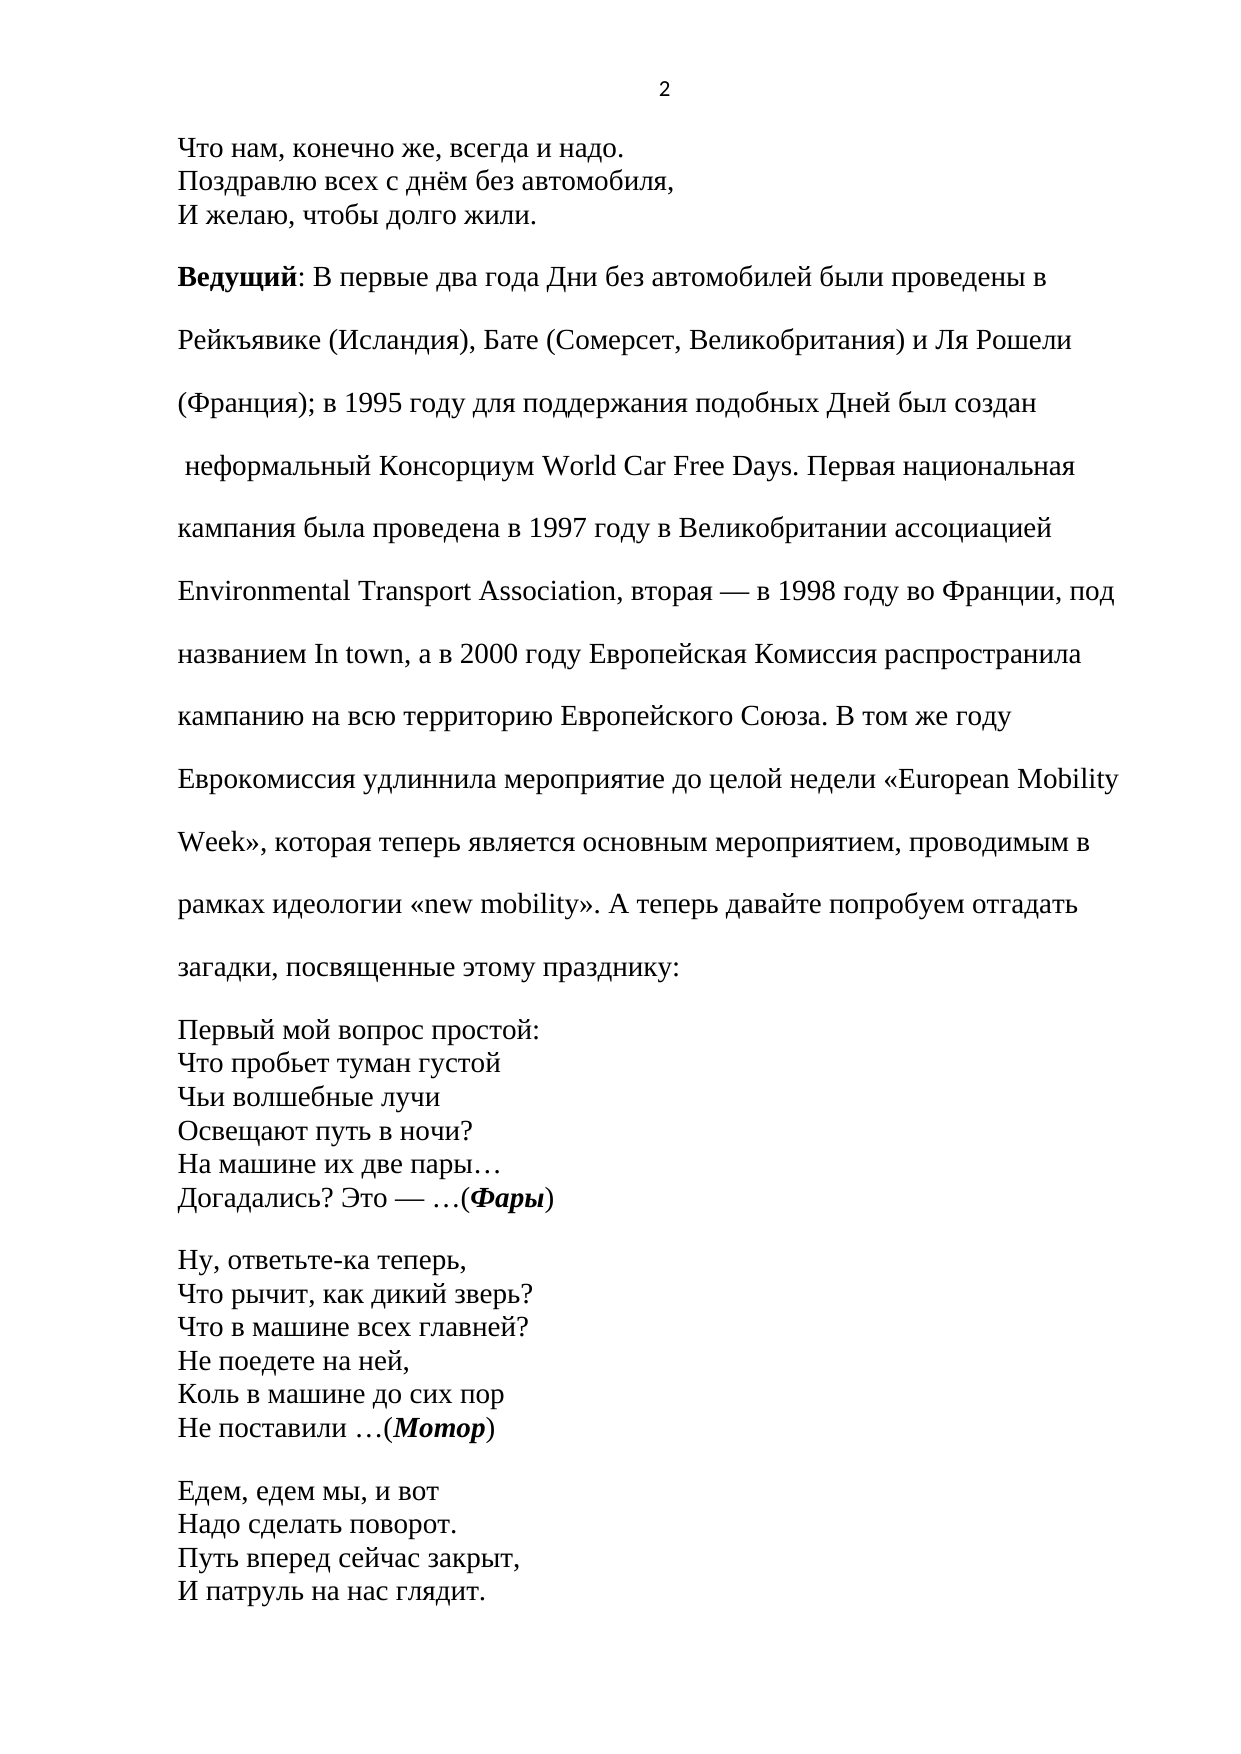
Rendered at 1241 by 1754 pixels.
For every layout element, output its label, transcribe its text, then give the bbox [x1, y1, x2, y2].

text неформальный Консорциум World Car Free Days. Первая национальная [177, 448, 1152, 481]
text Рейкъявике (Исландия), Бате (Сомерсет, Великобритания) и Ля Рошели [177, 322, 1152, 356]
text Первый мой вопрос простой: Что пробьет туман густой Чьи волшебные лучи Освещают путь в ночи? На машине их две пары… Догадались? Это — …(Фары) [177, 1012, 1152, 1213]
text Ведущий: В первые два года Дни без автомобилей были проведены в [177, 259, 1152, 293]
text кампания была проведена в 1997 году в Великобритании ассоциацией [177, 510, 1152, 544]
text Week», которая теперь является основным мероприятием, проводимым в [177, 824, 1152, 857]
text кампанию на всю территорию Европейского Союза. В том же году [177, 698, 1152, 732]
text Environmental Transport Association, вторая — в 1998 году во Франции, под [177, 573, 1152, 607]
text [177, 130, 1152, 230]
text Ну, ответьте-ка теперь, Что рычит, как дикий зверь? Что в машине всех главней? Не поедете на ней, Коль в машине до сих пор Не поставили …(Мотор) [177, 1242, 1152, 1444]
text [177, 1473, 1152, 1607]
text (Франция); в 1995 году для поддержания подобных Дней был создан [177, 385, 1152, 418]
text названием In town, а в 2000 году Европейская Комиссия распространила [177, 636, 1152, 669]
text рамках идеологии «new mobility». А теперь давайте попробуем отгадать [177, 887, 1152, 920]
text Еврокомиссия удлиннила мероприятие до целой недели «European Mobility [177, 761, 1152, 795]
text загадки, посвященные этому празднику: [177, 949, 1152, 983]
